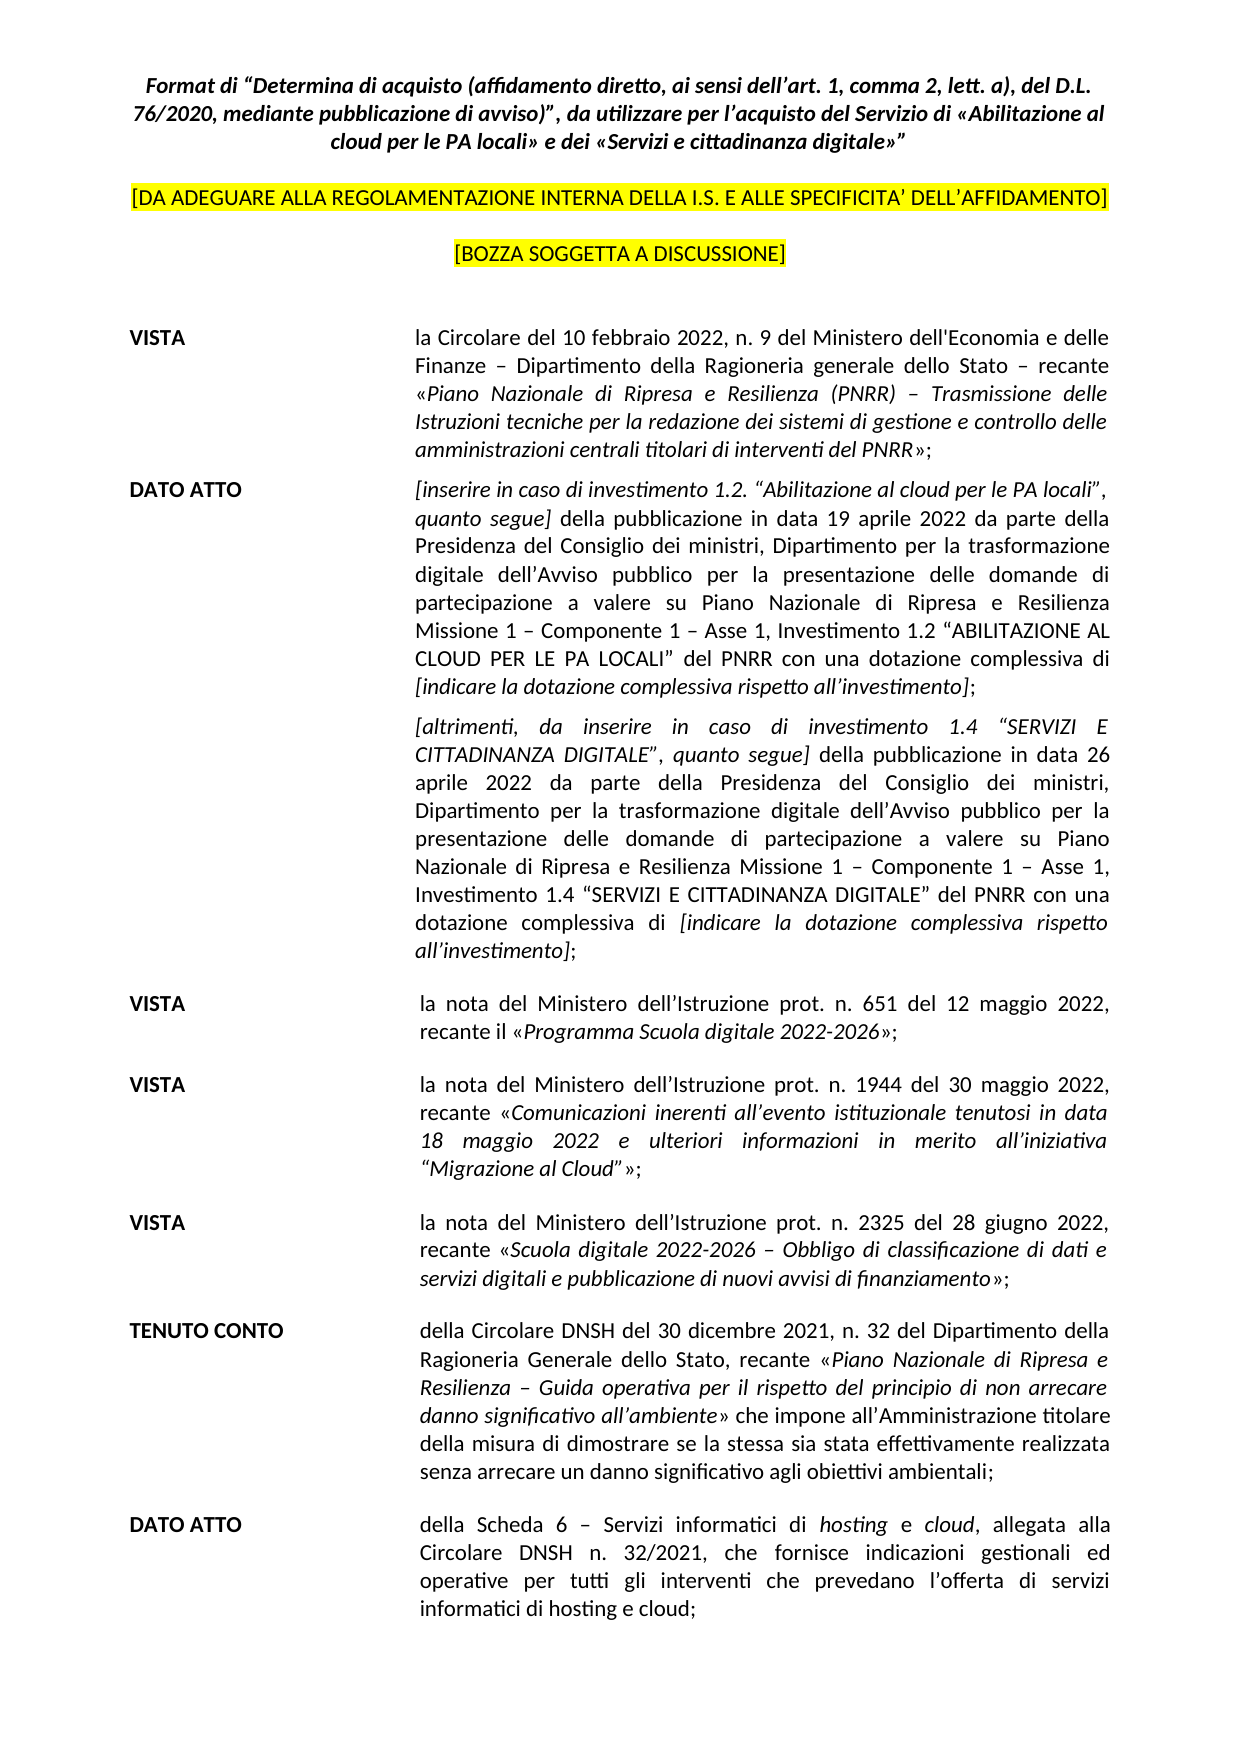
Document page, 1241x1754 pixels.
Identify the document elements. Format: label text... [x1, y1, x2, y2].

table_cell VISTA [118, 977, 415, 1058]
table_cell della Circolare DNSH del 30 dicembre 2021, n. 32 del Dipartimento della Ragioneria Generale dello Stato, recante «Piano Nazionale di Ripresa e Resilienza – Guida operativa per il rispetto del principio di non arrecare danno significativo all’ambiente» che impone all’Amministrazione titolare della misura di dimostrare se la stessa sia stata effettivamente realizzata senza arrecare un danno significativo agli obiettivi ambientali; [415, 1304, 1122, 1497]
table_cell la nota del Ministero dell’Istruzione prot. n. 2325 del 28 giugno 2022, recante «Scuola digitale 2022-2026 – Obbligo di classificazione di dati e servizi digitali e pubblicazione di nuovi avvisi di finanziamento»; [415, 1195, 1122, 1304]
table_cell VISTA [118, 1058, 415, 1195]
table_cell la nota del Ministero dell’Istruzione prot. n. 1944 del 30 maggio 2022, recante «Comunicazioni inerenti all’evento istituzionale tenutosi in data 18 maggio 2022 e ulteriori informazioni in merito all’iniziativa “Migrazione al Cloud”»; [415, 1058, 1122, 1195]
table_cell la Circolare del 10 febbraio 2022, n. 9 del Ministero dell'Economia e delle Finanze – Dipartimento della Ragioneria generale dello Stato – recante «Piano Nazionale di Ripresa e Resilienza (PNRR) – Trasmissione delle Istruzioni tecniche per la redazione dei sistemi di gestione e controllo delle amministrazioni centrali titolari di interventi del PNRR»; [415, 323, 1122, 476]
table_cell della Scheda 6 – Servizi informatici di hosting e cloud, allegata alla Circolare DNSH n. 32/2021, che fornisce indicazioni gestionali ed operative per tutti gli interventi che prevedano l’offerta di servizi informatici di hosting e cloud; [415, 1497, 1122, 1634]
table_cell [inserire in caso di investimento 1.2. “Abilitazione al cloud per le PA locali”, quanto segue] della pubblicazione in data 19 aprile 2022 da parte della Presidenza del Consiglio dei ministri, Dipartimento per la trasformazione digitale dell’Avviso pubblico per la presentazione delle domande di partecipazione a valere su Piano Nazionale di Ripresa e Resilienza Missione 1 – Componente 1 – Asse 1, Investimento 1.2 “ABILITAZIONE AL CLOUD PER LE PA LOCALI” del PNRR con una dotazione complessiva di [indicare la dotazione complessiva rispetto all’investimento]; [altrimenti, da inserire in caso di investimento 1.4 “SERVIZI E CITTADINANZA DIGITALE”, quanto segue] della pubblicazione in data 26 aprile 2022 da parte della Presidenza del Consiglio dei ministri, Dipartimento per la trasformazione digitale dell’Avviso pubblico per la presentazione delle domande di partecipazione a valere su Piano Nazionale di Ripresa e Resilienza Missione 1 – Componente 1 – Asse 1, Investimento 1.4 “SERVIZI E CITTADINANZA DIGITALE” del PNRR con una dotazione complessiva di [indicare la dotazione complessiva rispetto all’investimento]; [415, 476, 1122, 977]
table_cell DATO ATTO [118, 1497, 415, 1634]
table_cell la nota del Ministero dell’Istruzione prot. n. 651 del 12 maggio 2022, recante il «Programma Scuola digitale 2022-2026»; [415, 977, 1122, 1058]
table_cell TENUTO CONTO [118, 1304, 415, 1497]
table_cell VISTA [118, 1195, 415, 1304]
table_cell DATO ATTO [118, 476, 415, 977]
table_cell VISTA [118, 323, 415, 476]
